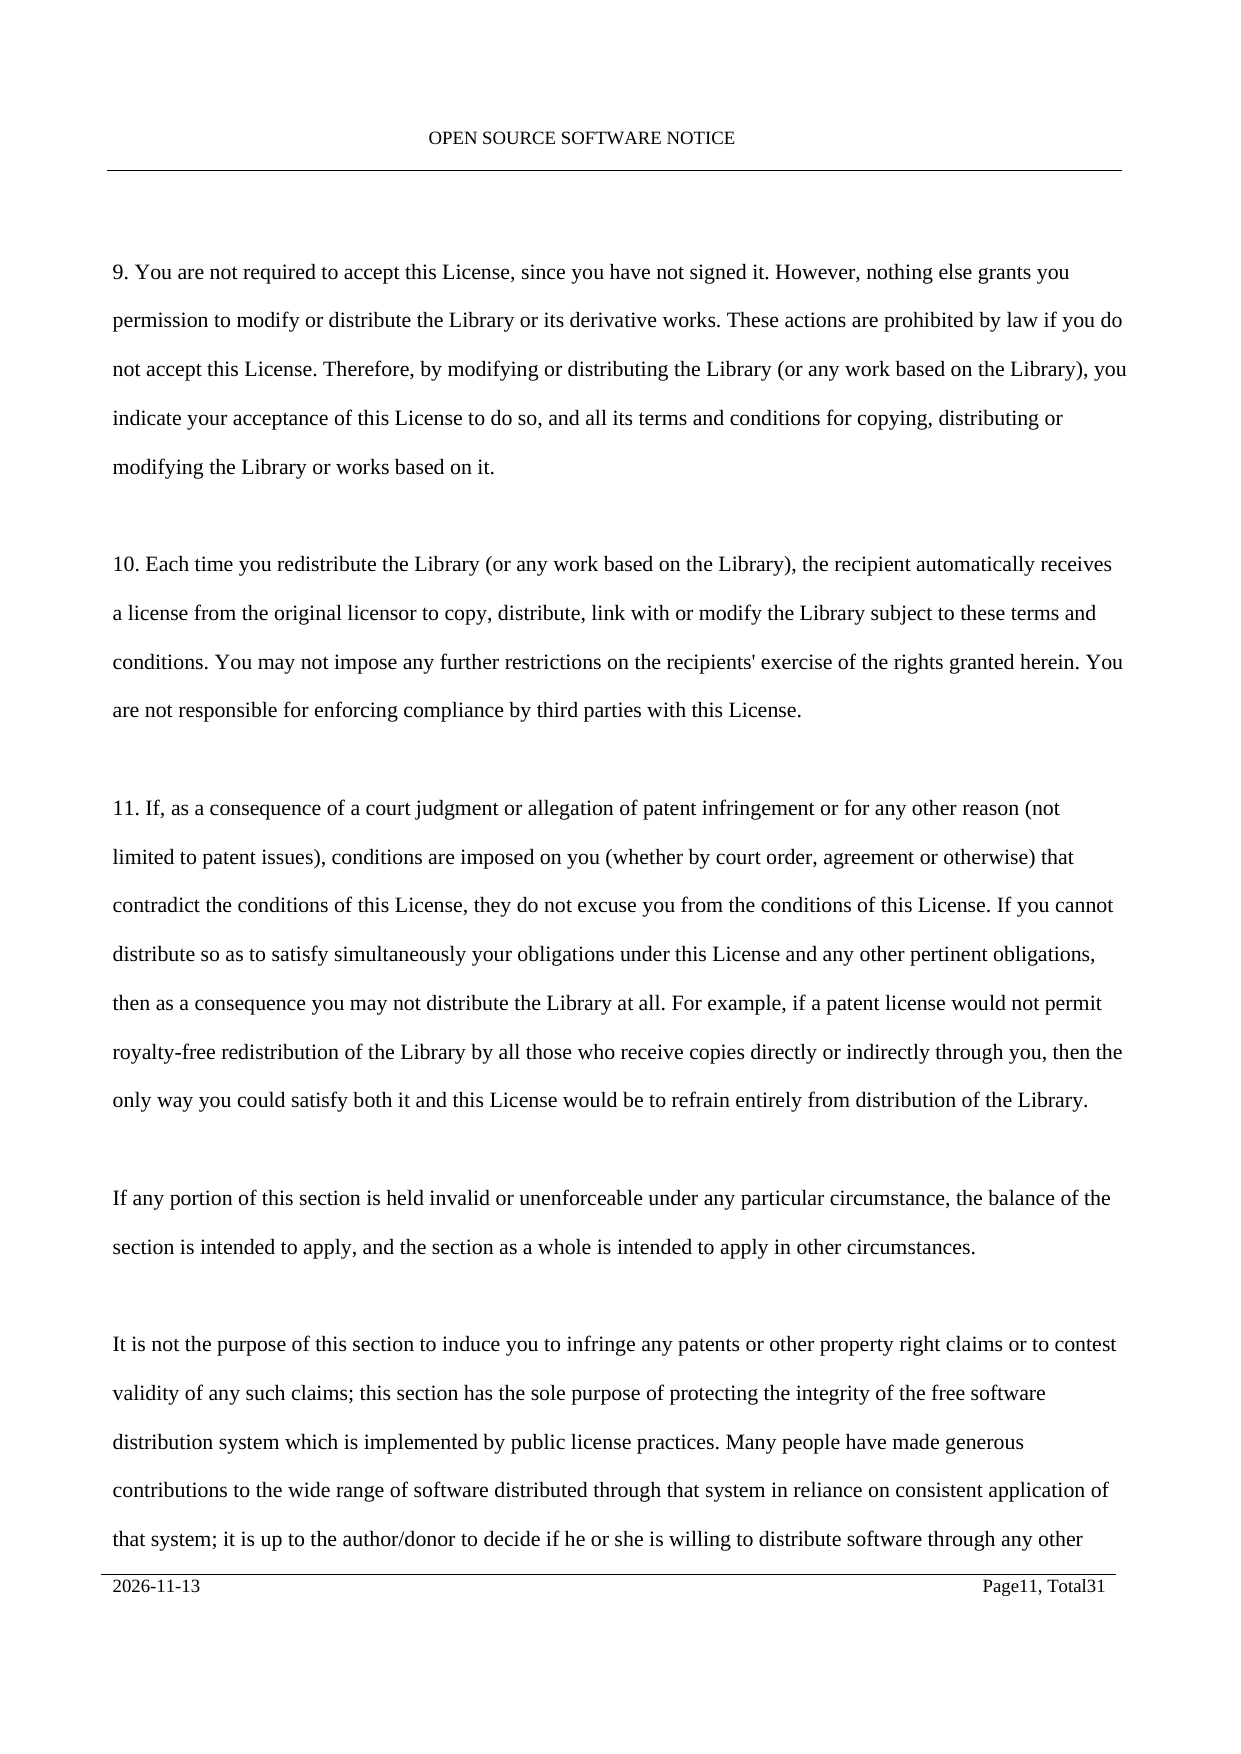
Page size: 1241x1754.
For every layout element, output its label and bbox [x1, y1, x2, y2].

text [112, 206, 1128, 1555]
